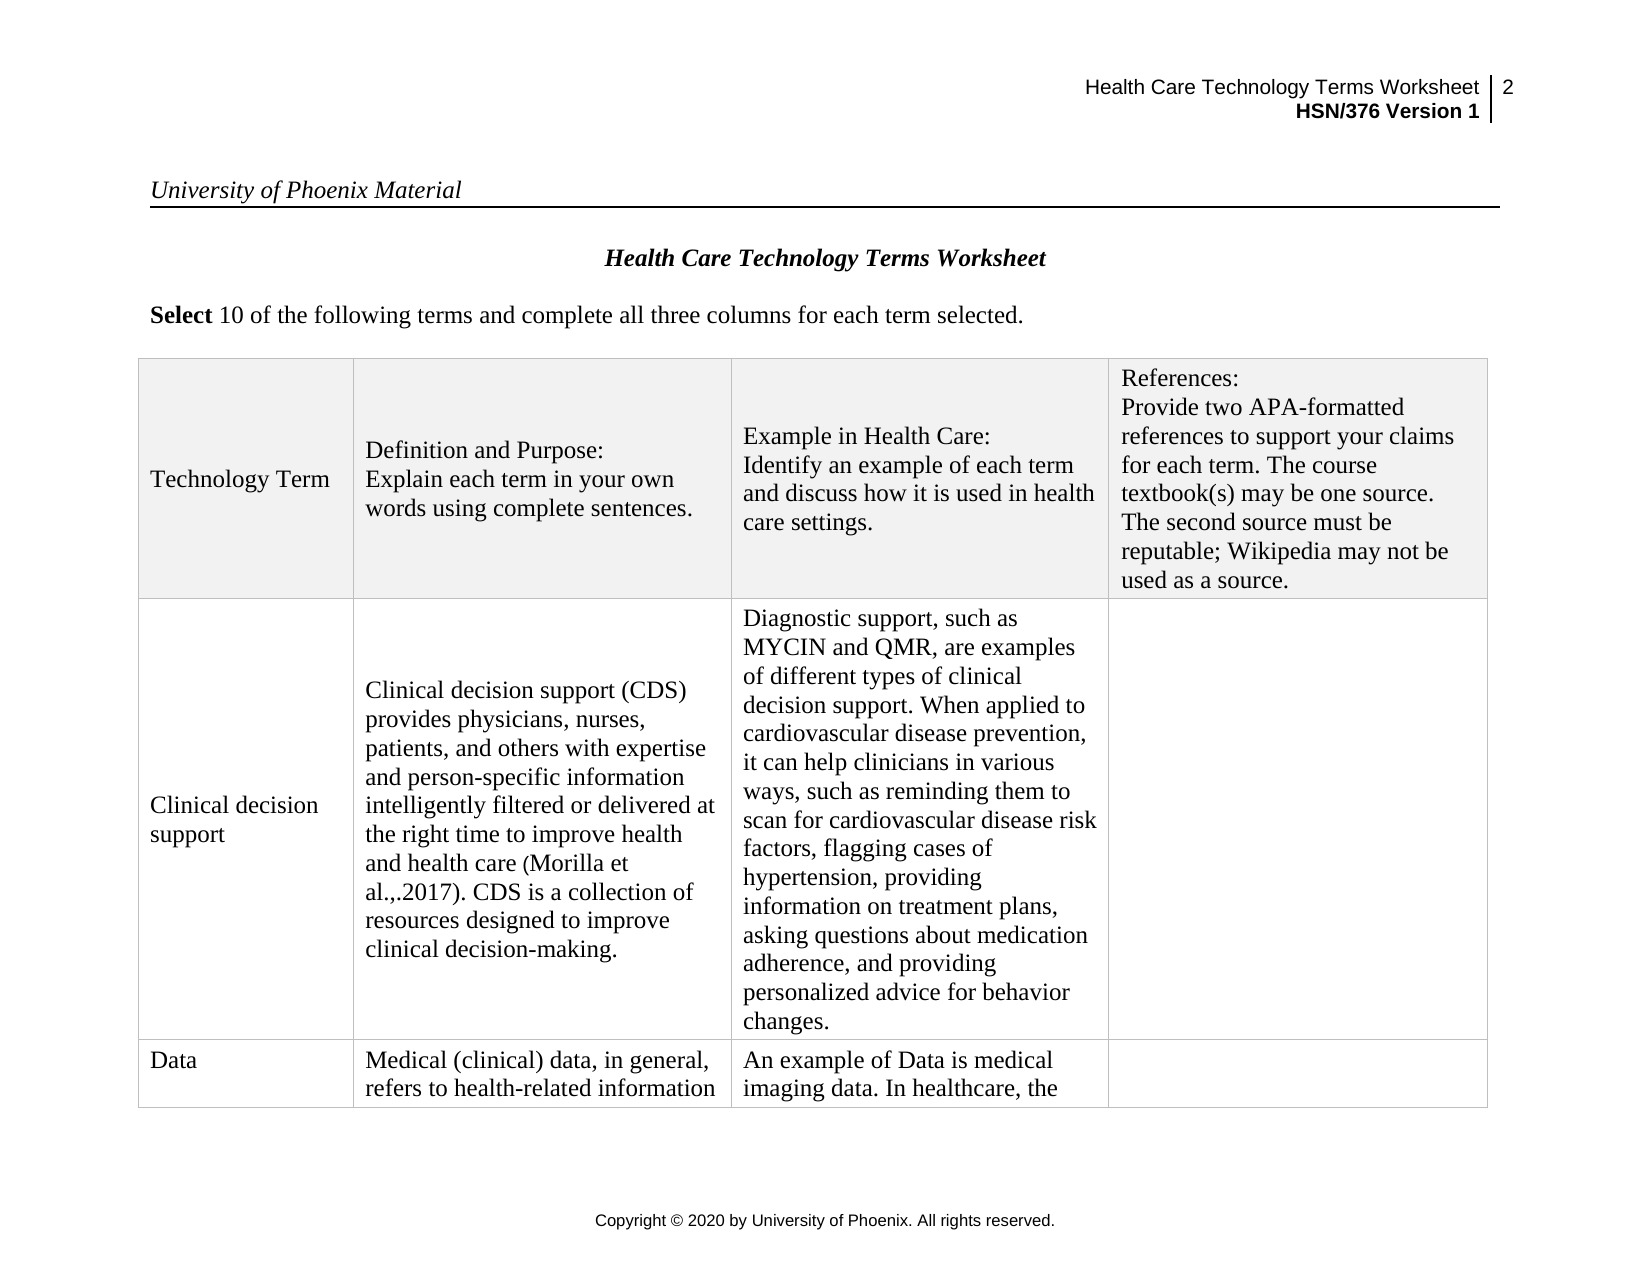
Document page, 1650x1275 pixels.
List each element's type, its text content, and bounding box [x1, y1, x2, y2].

table_cell An example of Data is medical imaging data. In healthcare, the information is used to study new advancements, cut costs, and even cure or avoid disease onset using precise statistics from a population or a person. Rather than relying on their knowledge and expertise, providers increasingly rely on extensive data analysis. [732, 1040, 1108, 1107]
table_cell Clinical decision support (CDS) provides physicians, nurses, patients, and others with expertise and person-specific information intelligently filtered or delivered at the right time to improve health and health care (Morilla et al.,.2017). CDS is a collection of resources designed to improve clinical decision-making. [354, 599, 731, 1039]
table_cell Medical (clinical) data, in general, refers to health-related information that is collected as part of routine patient care or as part of a clinical trial program (Hebda et al., 2018). As this is a fairly broad concept, there are numerous categories of such data. [354, 1040, 731, 1107]
subtitle University of Phoenix Material [150, 175, 1500, 206]
table_cell [1109, 599, 1487, 1039]
table_cell Clinical decision support [139, 599, 353, 1039]
table_header Definition and Purpose: Explain each term in your own words using complete sentences. [354, 359, 731, 598]
table_cell [1109, 1040, 1487, 1107]
title Health Care Technology Terms Worksheet [150, 243, 1500, 272]
table_header Technology Term [139, 359, 353, 598]
table_cell Data [139, 1040, 353, 1107]
table_cell Diagnostic support, such as MYCIN and QMR, are examples of different types of clinical decision support. When applied to cardiovascular disease prevention, it can help clinicians in various ways, such as reminding them to scan for cardiovascular disease risk factors, flagging cases of hypertension, providing information on treatment plans, asking questions about medication adherence, and providing personalized advice for behavior changes. [732, 599, 1108, 1039]
text Select 10 of the following terms and complete all three columns for each term selected. [150, 300, 1500, 329]
table_header Example in Health Care: Identify an example of each term and discuss how it is used in health care settings. [732, 359, 1108, 598]
table_header References: Provide two APA-formatted references to support your claims for each term. The course textbook(s) may be one source. The second source must be reputable; Wikipedia may not be used as a source. [1109, 359, 1487, 598]
